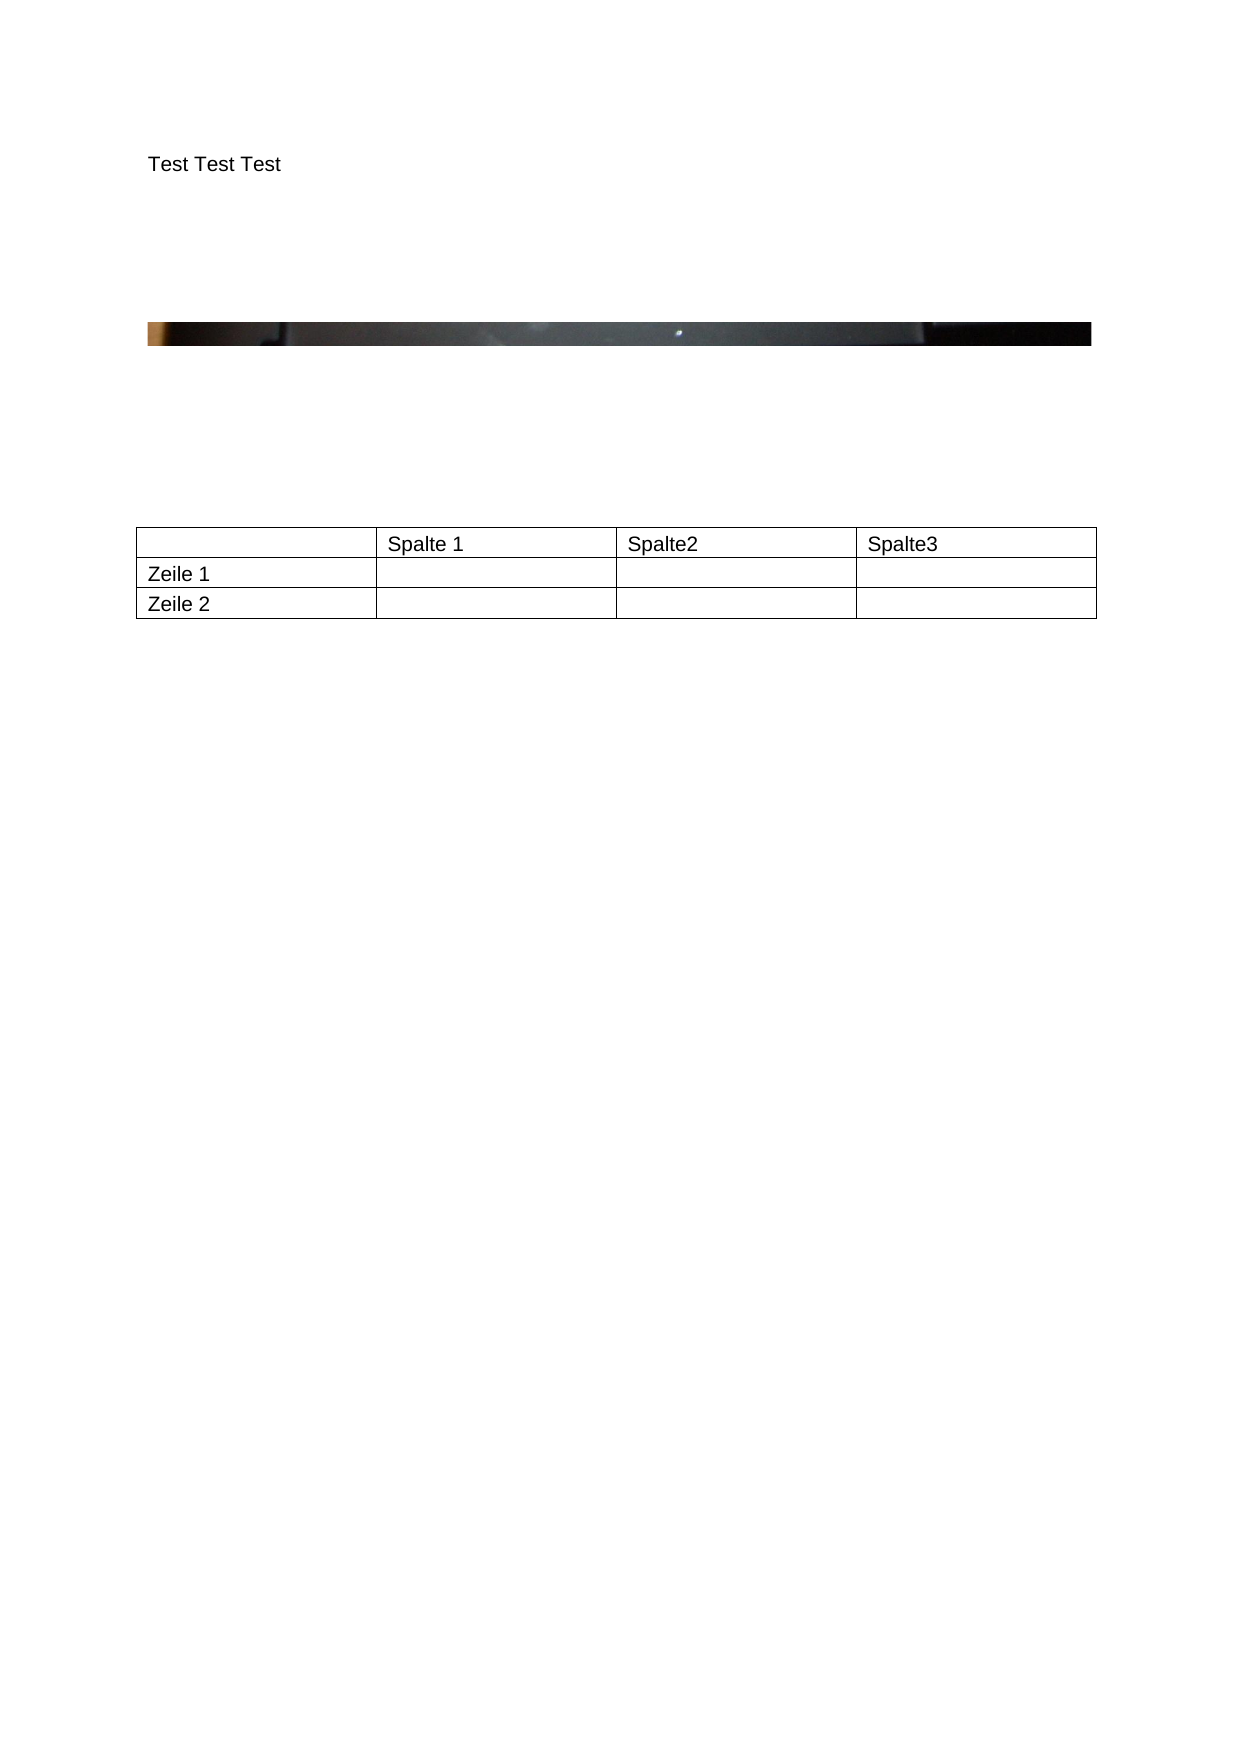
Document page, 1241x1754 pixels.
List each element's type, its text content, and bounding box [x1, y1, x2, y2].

table_cell [377, 588, 616, 617]
table_header Spalte3 [857, 528, 1096, 557]
table_header Spalte2 [617, 528, 856, 557]
table_cell [617, 558, 856, 587]
table_cell [857, 588, 1096, 617]
table_cell [377, 558, 616, 587]
table_header Spalte 1 [377, 528, 616, 557]
table_header [137, 528, 376, 557]
table_cell Zeile 2 [137, 588, 376, 617]
table_cell [617, 588, 856, 617]
picture [147, 322, 1092, 346]
table_cell [857, 558, 1096, 587]
text Test Test Test [148, 148, 1093, 177]
table_cell Zeile 1 [137, 558, 376, 587]
